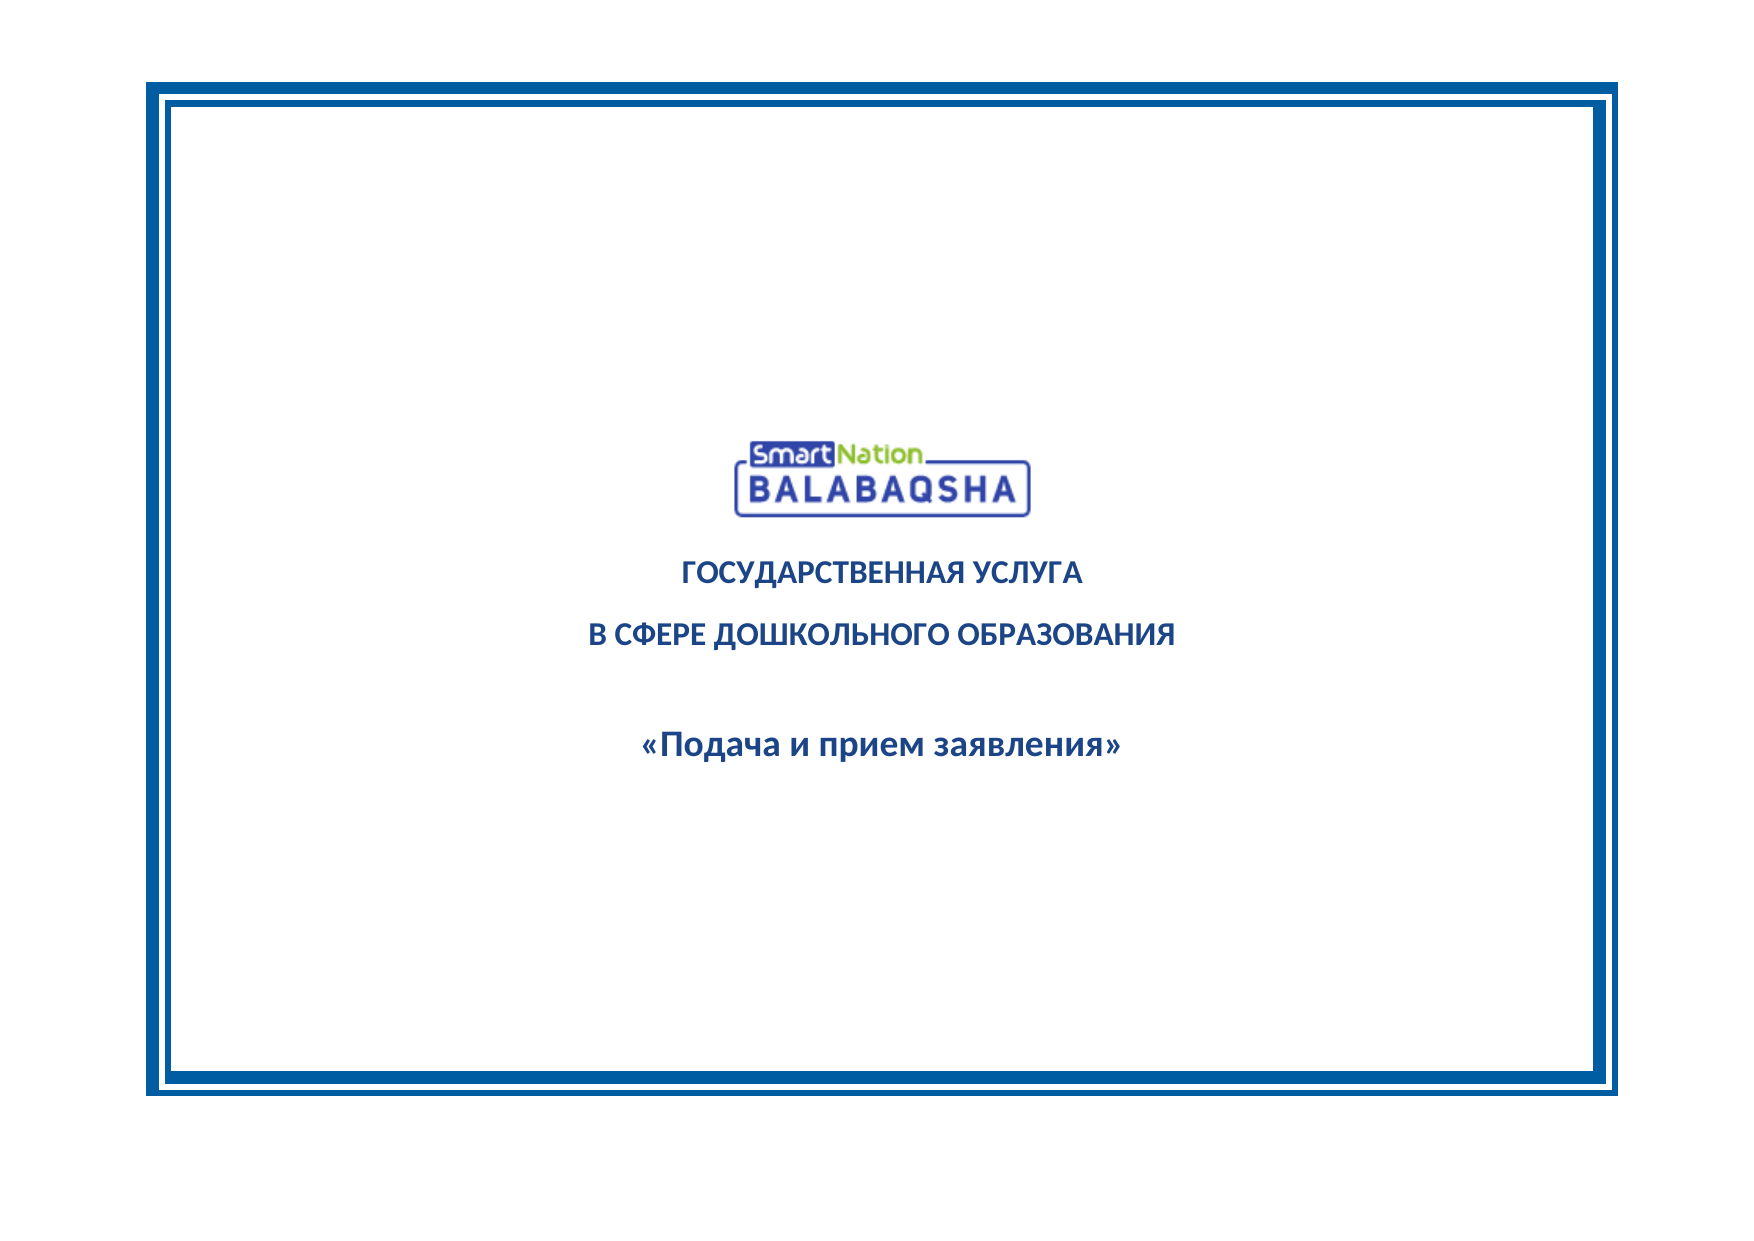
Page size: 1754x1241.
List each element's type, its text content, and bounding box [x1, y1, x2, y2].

table_header ГОСУДАРСТВЕННАЯ УСЛУГА В СФЕРЕ ДОШКОЛЬНОГО ОБРАЗОВАНИЯ «Подача и прием заявления» [159, 94, 1606, 1071]
picture [719, 432, 1045, 527]
